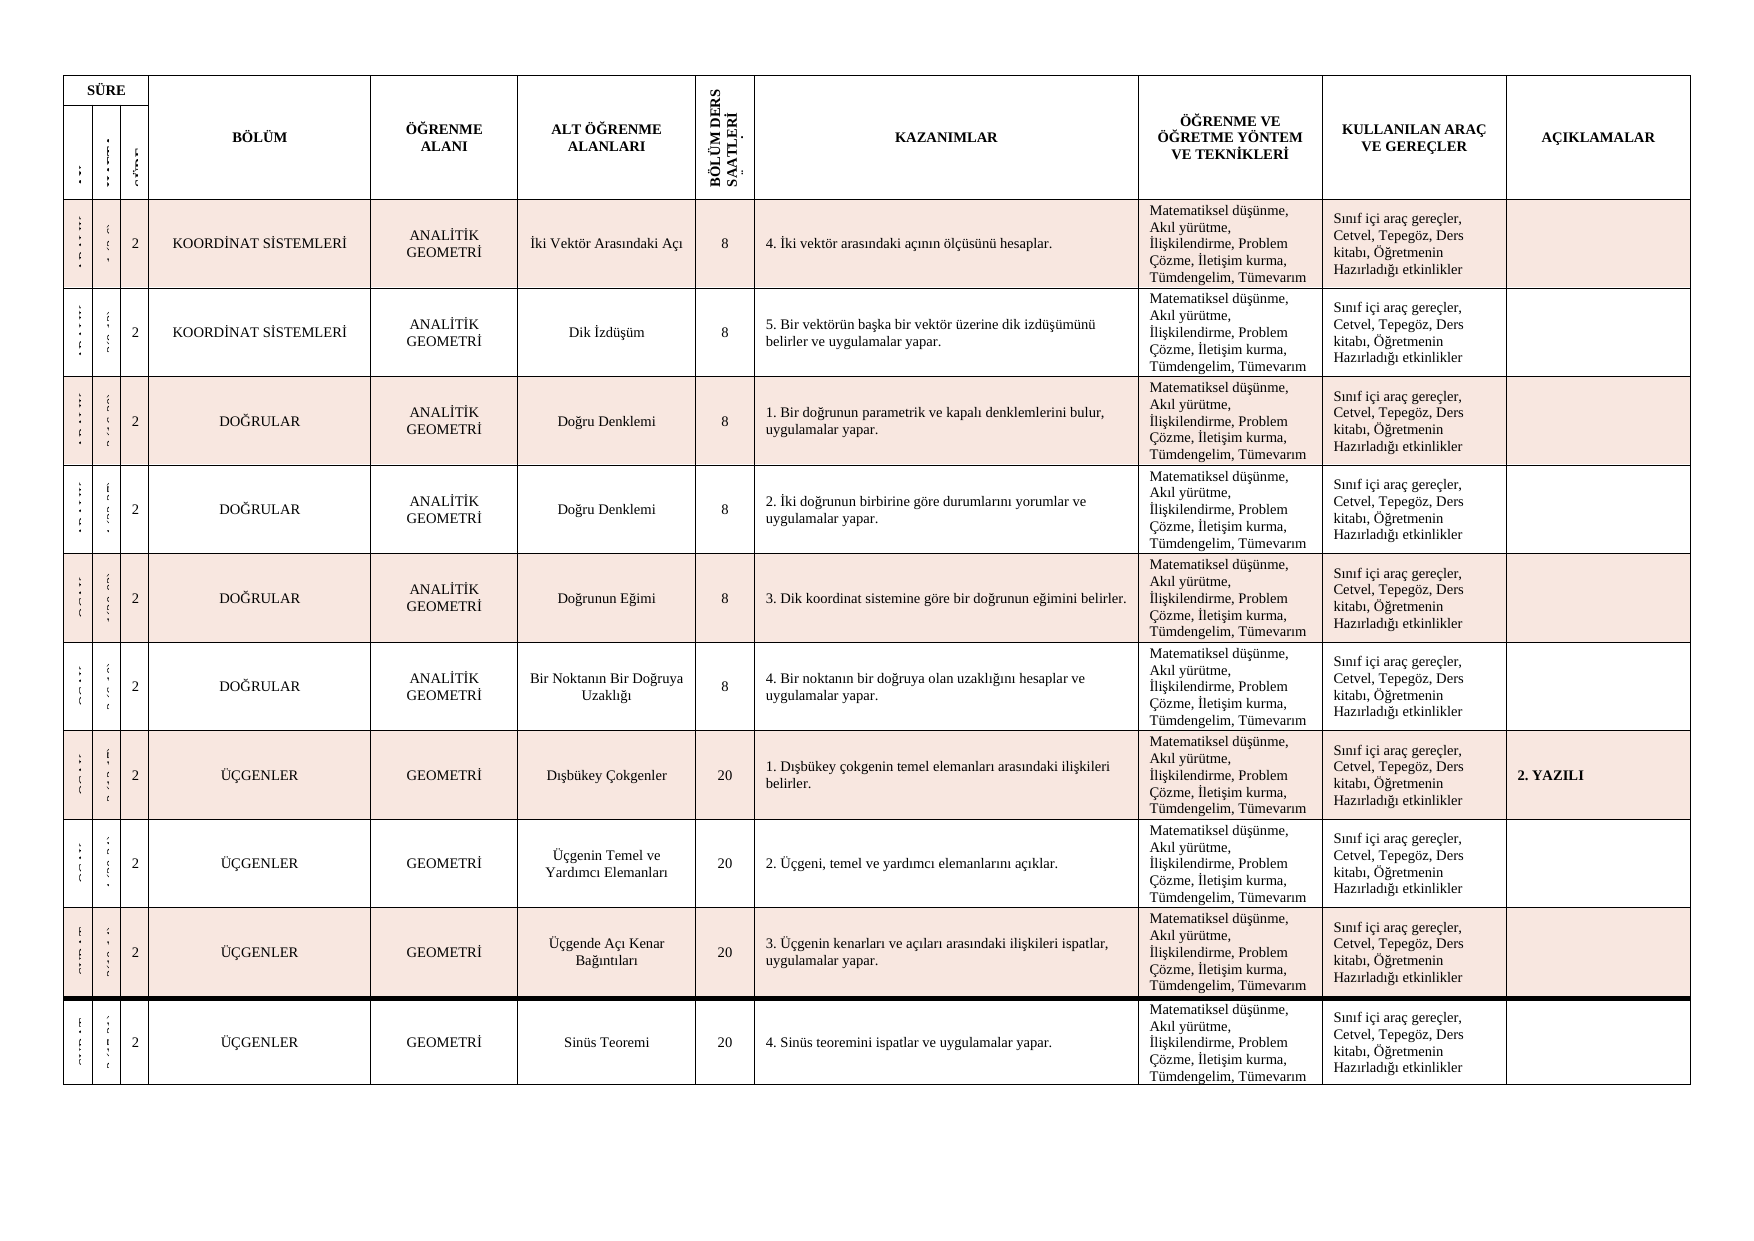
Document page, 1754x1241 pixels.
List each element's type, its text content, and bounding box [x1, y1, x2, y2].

table_cell ANALİTİK GEOMETRİ [371, 377, 517, 464]
table_cell ARALIK [64, 466, 92, 553]
table_cell 2(9-13) [93, 289, 120, 376]
table_header ÖĞRENME VE ÖĞRETME YÖNTEM VE TEKNİKLERİ [1139, 76, 1322, 199]
table_cell ARALIK [64, 377, 92, 464]
table_cell Sınıf içi araç gereçler, Cetvel, Tepegöz, Ders kitabı, Öğretmenin Hazırladığı etkinlikler [1323, 908, 1506, 996]
table_cell KOORDİNAT SİSTEMLERİ [149, 200, 370, 287]
table_cell Dik İzdüşüm [518, 289, 695, 376]
table_cell DOĞRULAR [149, 377, 370, 464]
table_cell OCAK [64, 643, 92, 730]
table_cell 20 [696, 820, 754, 907]
table_cell Üçgende Açı Kenar Bağıntıları [518, 908, 695, 996]
table_cell 2 [121, 377, 148, 464]
table_cell ARALIK [64, 200, 92, 287]
table_cell 8 [696, 200, 754, 287]
table_cell 2 [121, 554, 148, 642]
table_cell Bir Noktanın Bir Doğruya Uzaklığı [518, 643, 695, 730]
table_cell Doğru Denklemi [518, 466, 695, 553]
table_cell Sınıf içi araç gereçler, Cetvel, Tepegöz, Ders kitabı, Öğretmenin Hazırladığı etkinlikler [1323, 731, 1506, 819]
table_cell 3 (17-21) [93, 1001, 120, 1084]
table_cell Sınıf içi araç gereçler, Cetvel, Tepegöz, Ders kitabı, Öğretmenin Hazırladığı etkinlikler [1323, 1001, 1506, 1084]
table_cell 2 [121, 289, 148, 376]
table_cell 2 [121, 908, 148, 996]
table_header KULLANILAN ARAÇ VE GEREÇLER [1323, 76, 1506, 199]
table_cell Matematiksel düşünme, Akıl yürütme, İlişkilendirme, Problem Çözme, İletişim kurma, Tümdengelim, Tümevarım [1139, 820, 1322, 907]
table_cell Sınıf içi araç gereçler, Cetvel, Tepegöz, Ders kitabı, Öğretmenin Hazırladığı etkinlikler [1323, 377, 1506, 464]
table_cell 4. İki vektör arasındaki açının ölçüsünü hesaplar. [755, 200, 1138, 287]
table_cell Sinüs Teoremi [518, 1001, 695, 1084]
table_header ALT ÖĞRENME ALANLARI [518, 76, 695, 199]
table_cell İki Vektör Arasındaki Açı [518, 200, 695, 287]
table_cell 1(30-03) [93, 554, 120, 642]
table_cell 4 (20-24) [93, 820, 120, 907]
table_cell Sınıf içi araç gereçler, Cetvel, Tepegöz, Ders kitabı, Öğretmenin Hazırladığı etkinlikler [1323, 643, 1506, 730]
table_cell Doğru Denklemi [518, 377, 695, 464]
table_cell 2 (6-10) [93, 643, 120, 730]
table_cell 4 (23-27) [93, 466, 120, 553]
table_cell Sınıf içi araç gereçler, Cetvel, Tepegöz, Ders kitabı, Öğretmenin Hazırladığı etkinlikler [1323, 466, 1506, 553]
table_cell DOĞRULAR [149, 466, 370, 553]
table_cell ŞUBAT [64, 908, 92, 996]
table_cell Dışbükey Çokgenler [518, 731, 695, 819]
table_cell ANALİTİK GEOMETRİ [371, 466, 517, 553]
table_cell 2 [121, 1001, 148, 1084]
table_cell KOORDİNAT SİSTEMLERİ [149, 289, 370, 376]
table_cell 3. Dik koordinat sistemine göre bir doğrunun eğimini belirler. [755, 554, 1138, 642]
table_header SÜRE [64, 76, 148, 104]
table_cell Matematiksel düşünme, Akıl yürütme, İlişkilendirme, Problem Çözme, İletişim kurma, Tümdengelim, Tümevarım [1139, 643, 1322, 730]
table_cell [1507, 466, 1690, 553]
table_cell 4. Sinüs teoremini ispatlar ve uygulamalar yapar. [755, 1001, 1138, 1084]
table_cell 2 [121, 820, 148, 907]
table_header BÖLÜM DERS SAATLERİ SÜRESİ [696, 76, 754, 199]
table_cell ÜÇGENLER [149, 820, 370, 907]
table_cell Sınıf içi araç gereçler, Cetvel, Tepegöz, Ders kitabı, Öğretmenin Hazırladığı etkinlikler [1323, 289, 1506, 376]
table_cell [1507, 200, 1690, 287]
table_cell DOĞRULAR [149, 643, 370, 730]
table_cell 3 (13-17) [93, 731, 120, 819]
table_cell GEOMETRİ [371, 1001, 517, 1084]
table_cell DOĞRULAR [149, 554, 370, 642]
table_cell 8 [696, 554, 754, 642]
table_cell 4. Bir noktanın bir doğruya olan uzaklığını hesaplar ve uygulamalar yapar. [755, 643, 1138, 730]
table_cell 3. Üçgenin kenarları ve açıları arasındaki ilişkileri ispatlar, uygulamalar yapar. [755, 908, 1138, 996]
table_cell OCAK [64, 820, 92, 907]
table_cell ÜÇGENLER [149, 1001, 370, 1084]
table_cell Sınıf içi araç gereçler, Cetvel, Tepegöz, Ders kitabı, Öğretmenin Hazırladığı etkinlikler [1323, 200, 1506, 287]
table_cell 8 [696, 377, 754, 464]
table_cell 2 [121, 643, 148, 730]
table_cell ŞUBAT [64, 1001, 92, 1084]
table_cell Matematiksel düşünme, Akıl yürütme, İlişkilendirme, Problem Çözme, İletişim kurma, Tümdengelim, Tümevarım [1139, 554, 1322, 642]
table_cell 1 (2-6) [93, 200, 120, 287]
table_header BÖLÜM [149, 76, 370, 199]
table_header KAZANIMLAR [755, 76, 1138, 199]
table_cell 2. Üçgeni, temel ve yardımcı elemanlarını açıklar. [755, 820, 1138, 907]
table_cell SÜRE [121, 106, 148, 199]
table_cell [1507, 377, 1690, 464]
table_cell ANALİTİK GEOMETRİ [371, 554, 517, 642]
table_cell OCAK [64, 554, 92, 642]
table_cell 20 [696, 1001, 754, 1084]
table_cell Matematiksel düşünme, Akıl yürütme, İlişkilendirme, Problem Çözme, İletişim kurma, Tümdengelim, Tümevarım [1139, 1001, 1322, 1084]
table_cell 8 [696, 643, 754, 730]
table_cell Doğrunun Eğimi [518, 554, 695, 642]
table_cell ARALIK [64, 289, 92, 376]
table_cell ANALİTİK GEOMETRİ [371, 289, 517, 376]
table_cell ANALİTİK GEOMETRİ [371, 643, 517, 730]
table_cell [1507, 1001, 1690, 1084]
table_cell AY [64, 106, 92, 199]
table_cell [1507, 554, 1690, 642]
table_cell 1. Dışbükey çokgenin temel elemanları arasındaki ilişkileri belirler. [755, 731, 1138, 819]
table_header ÖĞRENME ALANI [371, 76, 517, 199]
table_cell 2. YAZILI [1507, 731, 1690, 819]
table_cell [1507, 908, 1690, 996]
table_cell 8 [696, 289, 754, 376]
table_cell GEOMETRİ [371, 820, 517, 907]
table_cell 8 [696, 466, 754, 553]
table_cell Matematiksel düşünme, Akıl yürütme, İlişkilendirme, Problem Çözme, İletişim kurma, Tümdengelim, Tümevarım [1139, 466, 1322, 553]
table_cell GEOMETRİ [371, 731, 517, 819]
table_cell Matematiksel düşünme, Akıl yürütme, İlişkilendirme, Problem Çözme, İletişim kurma, Tümdengelim, Tümevarım [1139, 289, 1322, 376]
table_cell Matematiksel düşünme, Akıl yürütme, İlişkilendirme, Problem Çözme, İletişim kurma, Tümdengelim, Tümevarım [1139, 200, 1322, 287]
table_cell 5. Bir vektörün başka bir vektör üzerine dik izdüşümünü belirler ve uygulamalar yapar. [755, 289, 1138, 376]
table_cell ANALİTİK GEOMETRİ [371, 200, 517, 287]
table_cell 20 [696, 908, 754, 996]
table_cell [1507, 289, 1690, 376]
table_cell GEOMETRİ [371, 908, 517, 996]
table_cell 20 [696, 731, 754, 819]
table_cell Sınıf içi araç gereçler, Cetvel, Tepegöz, Ders kitabı, Öğretmenin Hazırladığı etkinlikler [1323, 554, 1506, 642]
table_cell Sınıf içi araç gereçler, Cetvel, Tepegöz, Ders kitabı, Öğretmenin Hazırladığı etkinlikler [1323, 820, 1506, 907]
table_cell HAFTA [93, 106, 120, 199]
table_header AÇIKLAMALAR [1507, 76, 1690, 199]
table_cell Matematiksel düşünme, Akıl yürütme, İlişkilendirme, Problem Çözme, İletişim kurma, Tümdengelim, Tümevarım [1139, 731, 1322, 819]
table_cell Matematiksel düşünme, Akıl yürütme, İlişkilendirme, Problem Çözme, İletişim kurma, Tümdengelim, Tümevarım [1139, 377, 1322, 464]
table_cell OCAK [64, 731, 92, 819]
table_cell Üçgenin Temel ve Yardımcı Elemanları [518, 820, 695, 907]
table_cell ÜÇGENLER [149, 908, 370, 996]
table_cell 2(10-14) [93, 908, 120, 996]
table_cell Matematiksel düşünme, Akıl yürütme, İlişkilendirme, Problem Çözme, İletişim kurma, Tümdengelim, Tümevarım [1139, 908, 1322, 996]
table_cell 2 [121, 466, 148, 553]
table_cell 1. Bir doğrunun parametrik ve kapalı denklemlerini bulur, uygulamalar yapar. [755, 377, 1138, 464]
table_cell 2 [121, 200, 148, 287]
table_cell 2. İki doğrunun birbirine göre durumlarını yorumlar ve uygulamalar yapar. [755, 466, 1138, 553]
table_cell [1507, 820, 1690, 907]
table_cell ÜÇGENLER [149, 731, 370, 819]
table_cell 2 [121, 731, 148, 819]
table_cell 3 (16-20) [93, 377, 120, 464]
table_cell [1507, 643, 1690, 730]
